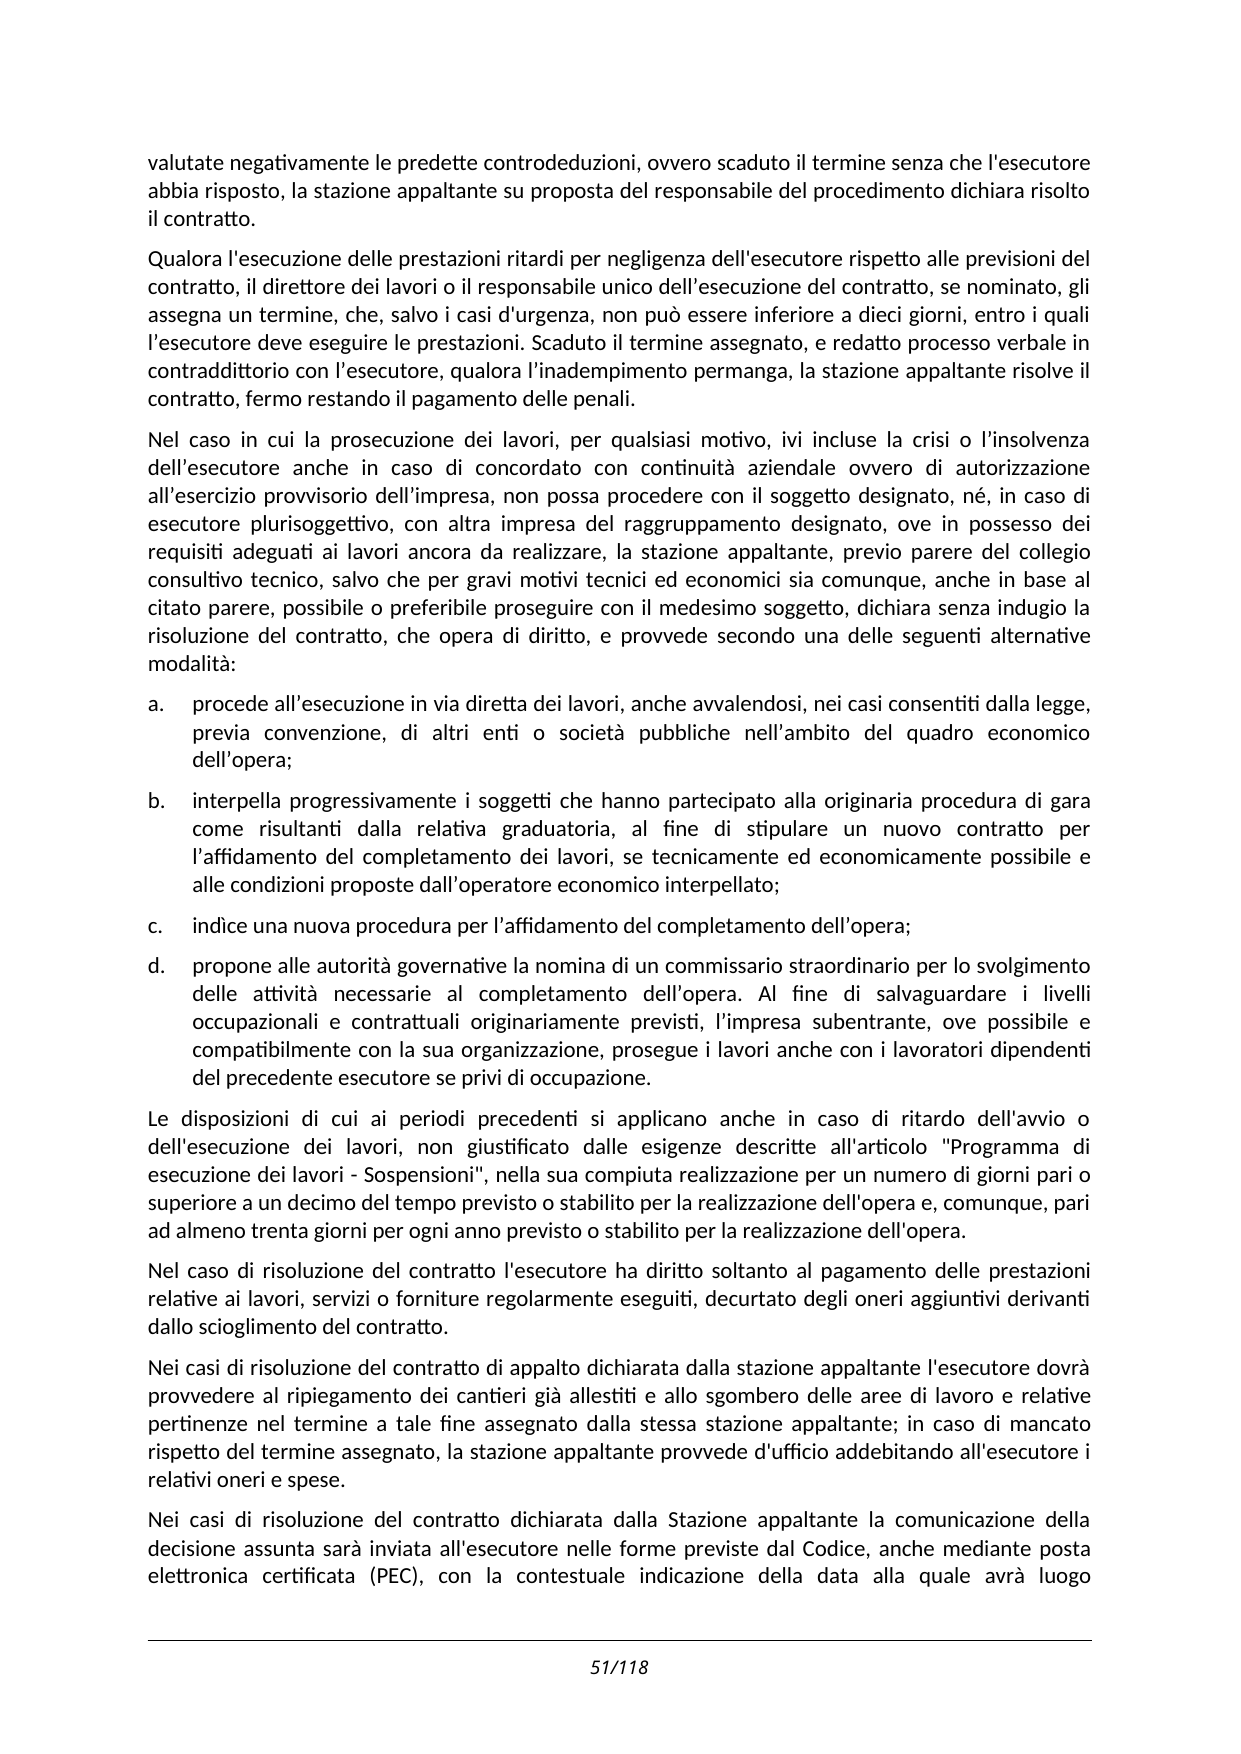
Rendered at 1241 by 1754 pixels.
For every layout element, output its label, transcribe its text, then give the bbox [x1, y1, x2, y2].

text Qualora l'esecuzione delle prestazioni ritardi per negligenza dell'esecutore rispetto alle previsioni del contratto, il direttore dei lavori o il responsabile unico dell’esecuzione del contratto, se nominato, gli assegna un termine, che, salvo i casi d'urgenza, non può essere inferiore a dieci giorni, entro i quali l’esecutore deve eseguire le prestazioni. Scaduto il termine assegnato, e redatto processo verbale in contraddittorio con l’esecutore, qualora l’inadempimento permanga, la stazione appaltante risolve il contratto, fermo restando il pagamento delle penali. [148, 244, 1092, 412]
list procede all’esecuzione in via diretta dei lavori, anche avvalendosi, nei casi consentiti dalla legge, previa convenzione, di altri enti o società pubbliche nell’ambito del quadro economico dell’opera; [148, 689, 1092, 774]
text Nel caso in cui la prosecuzione dei lavori, per qualsiasi motivo, ivi incluse la crisi o l’insolvenza dell’esecutore anche in caso di concordato con continuità aziendale ovvero di autorizzazione all’esercizio provvisorio dell’impresa, non possa procedere con il soggetto designato, né, in caso di esecutore plurisoggettivo, con altra impresa del raggruppamento designato, ove in possesso dei requisiti adeguati ai lavori ancora da realizzare, la stazione appaltante, previo parere del collegio consultivo tecnico, salvo che per gravi motivi tecnici ed economici sia comunque, anche in base al citato parere, possibile o preferibile proseguire con il medesimo soggetto, dichiara senza indugio la risoluzione del contratto, che opera di diritto, e provvede secondo una delle seguenti alternative modalità: [148, 425, 1092, 677]
text Nei casi di risoluzione del contratto di appalto dichiarata dalla stazione appaltante l'esecutore dovrà provvedere al ripiegamento dei cantieri già allestiti e allo sgombero delle aree di lavoro e relative pertinenze nel termine a tale fine assegnato dalla stessa stazione appaltante; in caso di mancato rispetto del termine assegnato, la stazione appaltante provvede d'ufficio addebitando all'esecutore i relativi oneri e spese. [148, 1353, 1092, 1493]
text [148, 1506, 1092, 1590]
list indìce una nuova procedura per l’affidamento del completamento dell’opera; [148, 911, 1092, 939]
text Nel caso di risoluzione del contratto l'esecutore ha diritto soltanto al pagamento delle prestazioni relative ai lavori, servizi o forniture regolarmente eseguiti, decurtato degli oneri aggiuntivi derivanti dallo scioglimento del contratto. [148, 1256, 1092, 1341]
list propone alle autorità governative la nomina di un commissario straordinario per lo svolgimento delle attività necessarie al completamento dell’opera. Al fine di salvaguardare i livelli occupazionali e contrattuali originariamente previsti, l’impresa subentrante, ove possibile e compatibilmente con la sua organizzazione, prosegue i lavori anche con i lavoratori dipendenti del precedente esecutore se privi di occupazione. [148, 951, 1092, 1091]
text Le disposizioni di cui ai periodi precedenti si applicano anche in caso di ritardo dell'avvio o dell'esecuzione dei lavori, non giustificato dalle esigenze descritte all'articolo "Programma di esecuzione dei lavori - Sospensioni", nella sua compiuta realizzazione per un numero di giorni pari o superiore a un decimo del tempo previsto o stabilito per la realizzazione dell'opera e, comunque, pari ad almeno trenta giorni per ogni anno previsto o stabilito per la realizzazione dell'opera. [148, 1104, 1092, 1244]
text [148, 148, 1092, 232]
list interpella progressivamente i soggetti che hanno partecipato alla originaria procedura di gara come risultanti dalla relativa graduatoria, al fine di stipulare un nuovo contratto per l’affidamento del completamento dei lavori, se tecnicamente ed economicamente possibile e alle condizioni proposte dall’operatore economico interpellato; [148, 786, 1092, 898]
